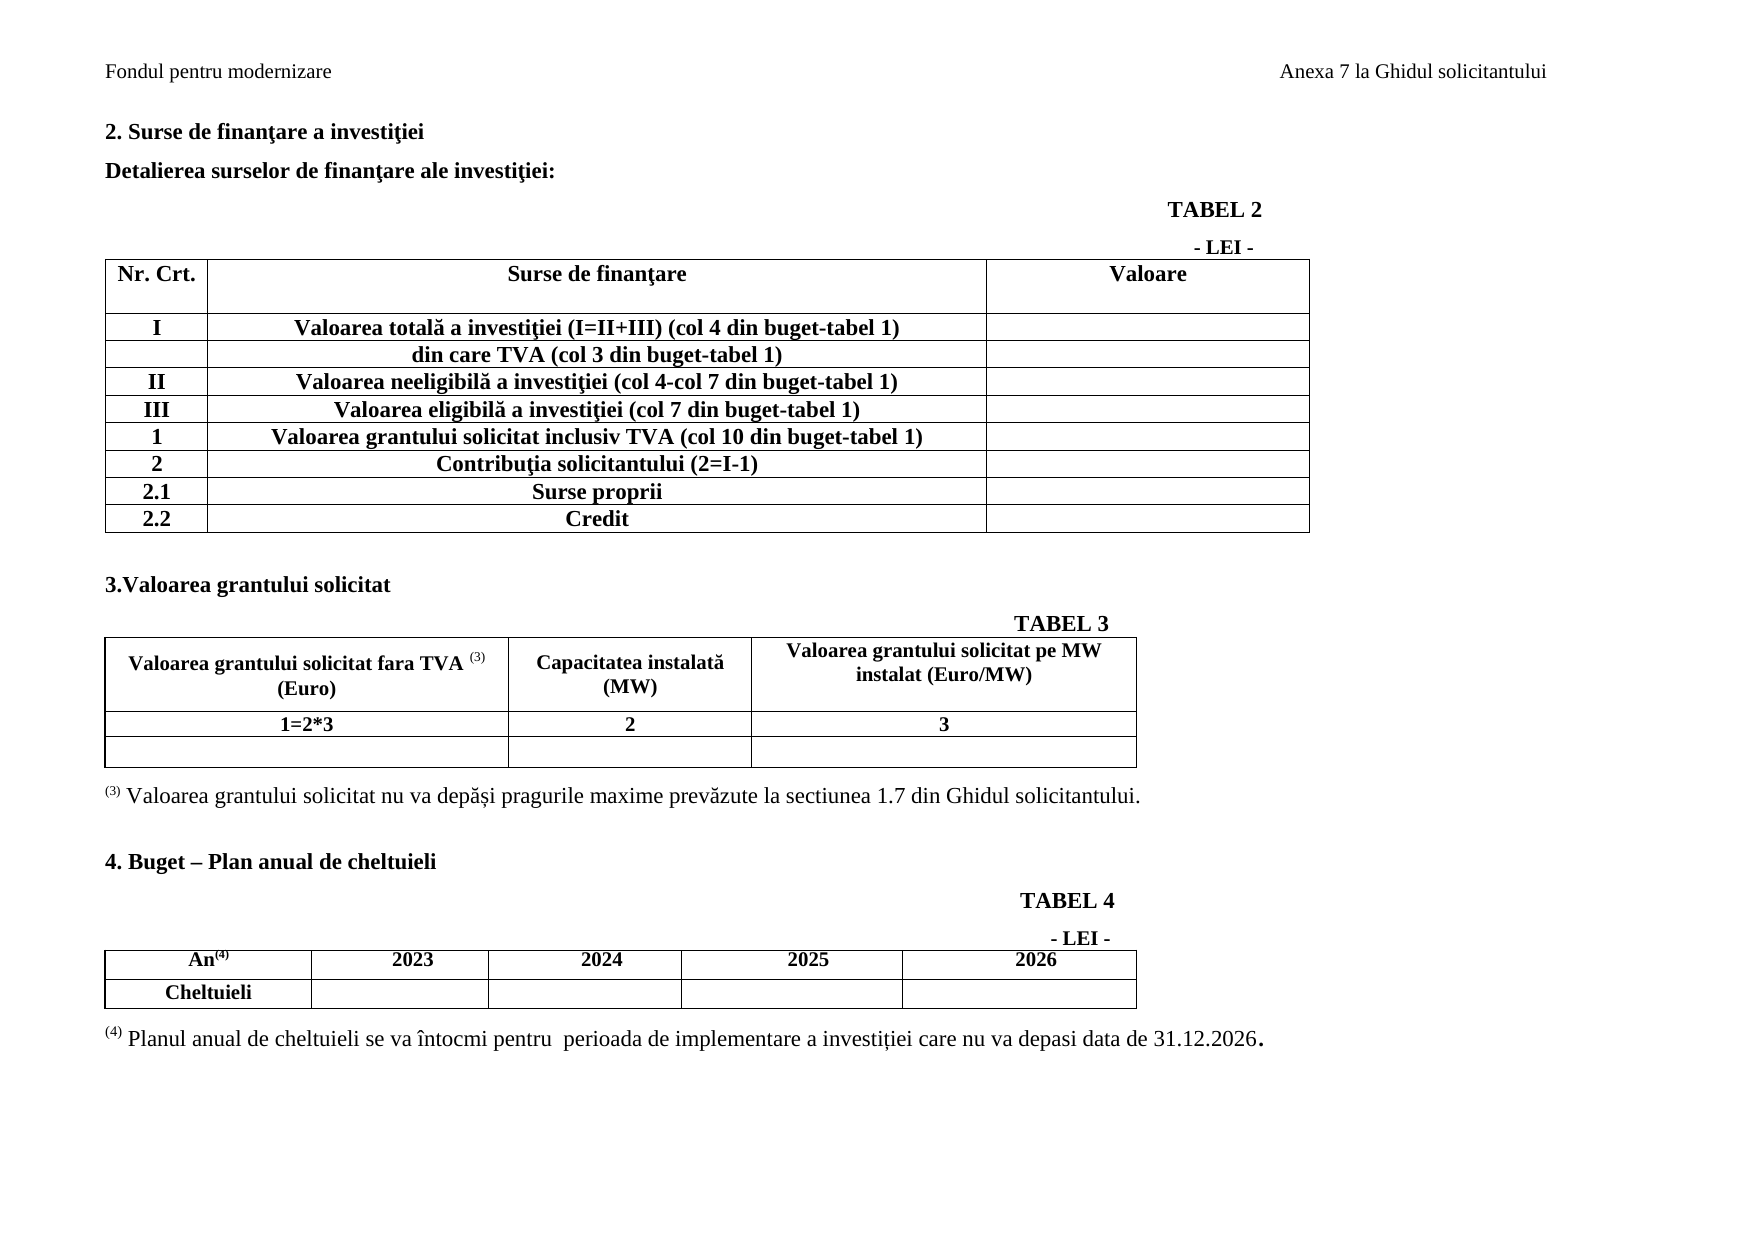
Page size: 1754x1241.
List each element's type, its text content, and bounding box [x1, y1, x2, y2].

table_cell [987, 341, 1309, 367]
table_cell Valoarea totală a investiţiei (I=II+III) (col 4 din buget-tabel 1) [208, 314, 986, 340]
text - LEI - [105, 926, 1668, 949]
text 2. Surse de finanţare a investiţiei [105, 118, 1668, 144]
text 3.Valoarea grantului solicitat [105, 572, 1668, 598]
table_cell Valoarea eligibilă a investiţiei (col 7 din buget-tabel 1) [208, 396, 986, 422]
table_cell 1 [106, 423, 207, 449]
table_cell III [106, 396, 207, 422]
table_cell 1=2*3 [106, 712, 508, 736]
table_cell 3 [752, 712, 1136, 736]
table_cell 2.2 [106, 505, 207, 532]
table_header An(4) [106, 951, 311, 979]
text (3) Valoarea grantului solicitat nu va depăși pragurile maxime prevăzute la sectiunea 1.7 din Ghidul solicitantului. [105, 783, 1668, 809]
table_cell 2 [509, 712, 751, 736]
table_cell [752, 737, 1136, 767]
table_cell Contribuţia solicitantului (2=I-1) [208, 451, 986, 477]
table_cell 2.1 [106, 478, 207, 504]
table_cell [106, 341, 207, 367]
table_header Valoarea grantului solicitat pe MW instalat (Euro/MW) [752, 638, 1136, 711]
table_header Capacitatea instalată (MW) [509, 638, 751, 711]
table_cell [987, 478, 1309, 504]
table_header Valoare [987, 260, 1309, 312]
table_header 2026 [903, 951, 1136, 979]
table_cell din care TVA (col 3 din buget-tabel 1) [208, 341, 986, 367]
table_header 2025 [682, 951, 902, 979]
table_cell Cheltuieli [106, 980, 311, 1007]
table_cell 2 [106, 451, 207, 477]
table_cell II [106, 368, 207, 395]
table_cell [987, 505, 1309, 532]
table_cell Valoarea grantului solicitat inclusiv TVA (col 10 din buget-tabel 1) [208, 423, 986, 449]
text - LEI - [105, 235, 1668, 259]
table_header Surse de finanţare [208, 260, 986, 312]
table_cell Credit [208, 505, 986, 532]
text 4. Buget – Plan anual de cheltuieli [105, 848, 1668, 874]
table_cell Surse proprii [208, 478, 986, 504]
table_cell [682, 980, 902, 1007]
table_cell Valoarea neeligibilă a investiţiei (col 4-col 7 din buget-tabel 1) [208, 368, 986, 395]
table_cell [987, 451, 1309, 477]
table_cell [987, 423, 1309, 449]
table_cell [106, 737, 508, 767]
table_cell I [106, 314, 207, 340]
text (4) Planul anual de cheltuieli se va întocmi pentru perioada de implementare a investiției care nu va depasi data de 31.12.2026. [105, 1023, 1668, 1052]
text Detalierea surselor de finanţare ale investiţiei: [105, 157, 1668, 183]
text TABEL 4 [105, 887, 1668, 913]
table_header Valoarea grantului solicitat fara TVA (3) (Euro) [106, 638, 508, 711]
table_cell [987, 368, 1309, 395]
text TABEL 3 [105, 610, 1668, 637]
table_header Nr. Crt. [106, 260, 207, 312]
table_cell [509, 737, 751, 767]
table_cell [489, 980, 681, 1007]
table_header 2024 [489, 951, 681, 979]
table_cell [903, 980, 1136, 1007]
table_header 2023 [312, 951, 488, 979]
table_cell [987, 314, 1309, 340]
text TABEL 2 [105, 196, 1668, 222]
table_cell [987, 396, 1309, 422]
table_cell [312, 980, 488, 1007]
